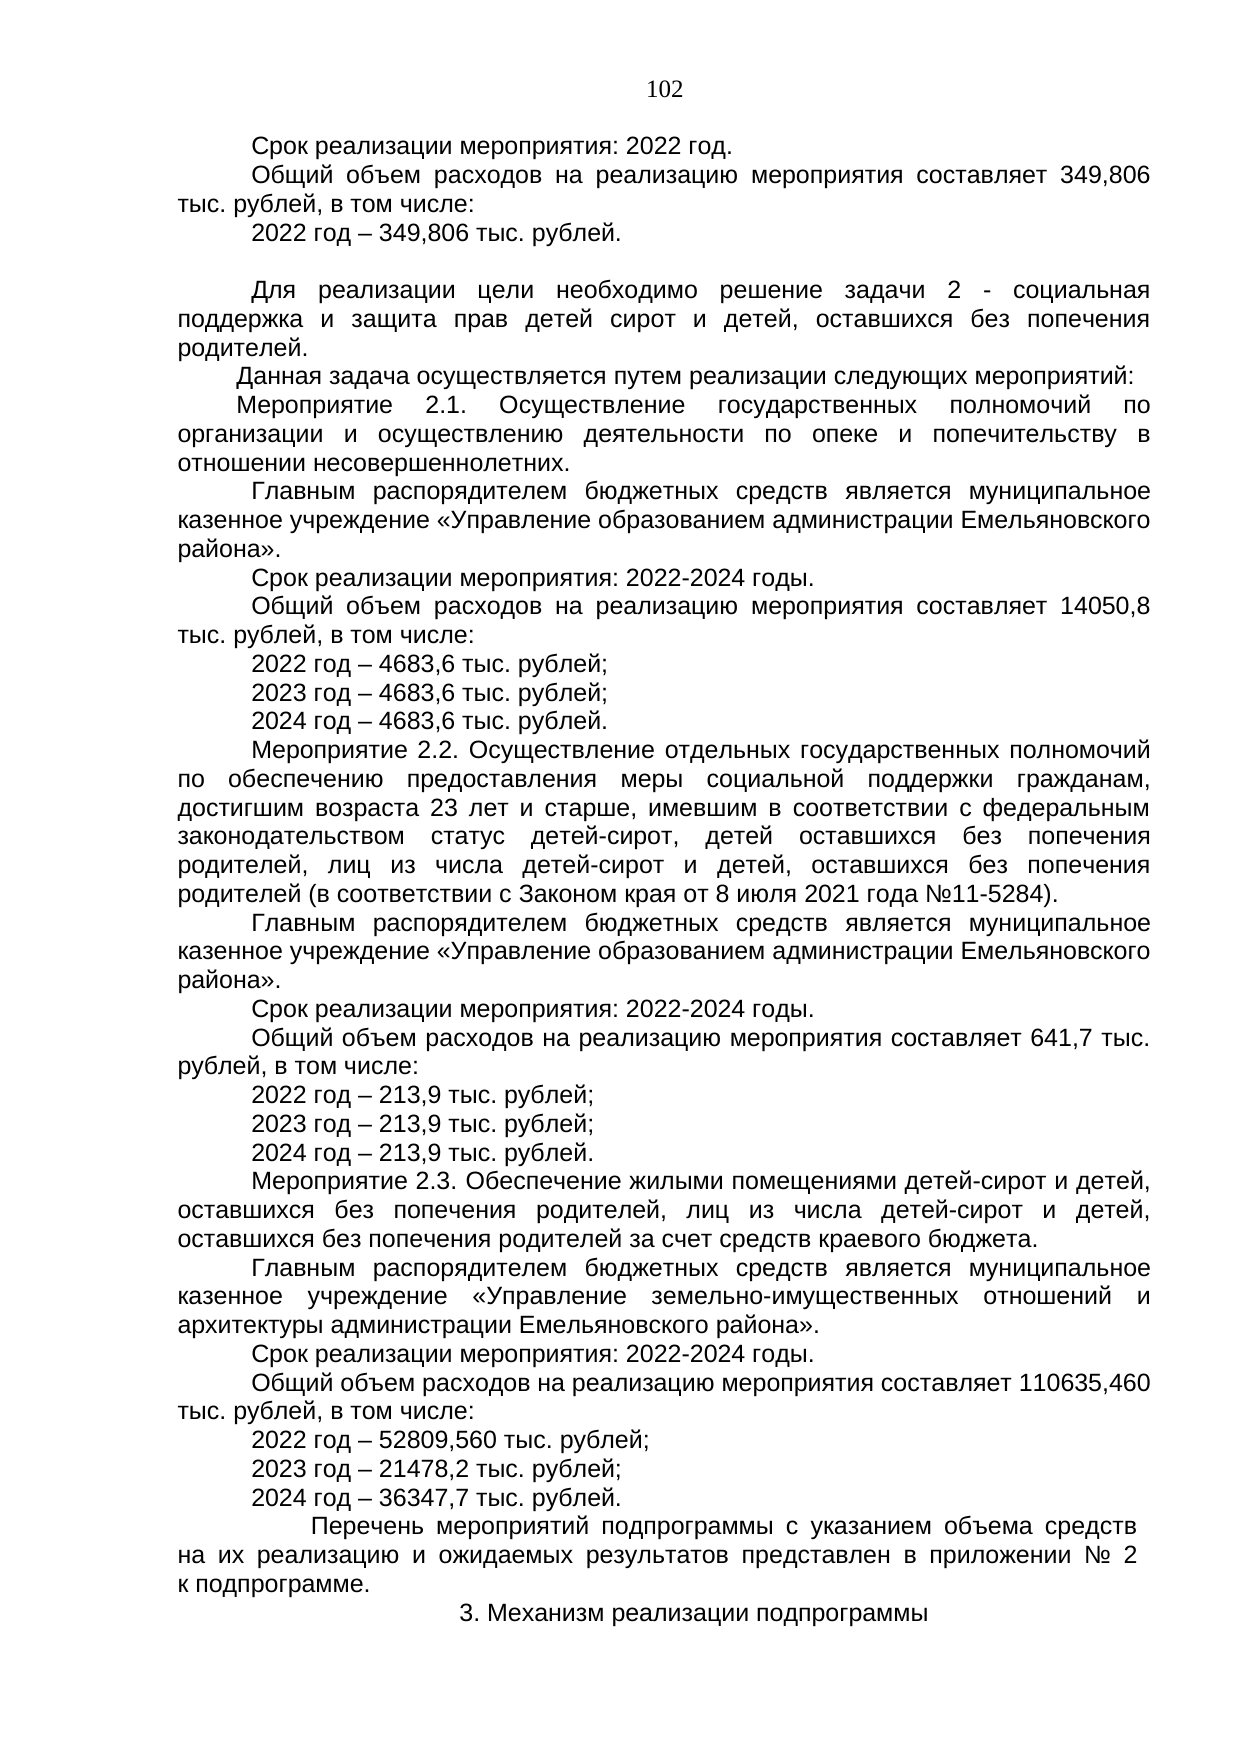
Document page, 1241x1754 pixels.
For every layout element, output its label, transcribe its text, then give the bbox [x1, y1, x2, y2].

text Мероприятие 2.1. Осуществление государственных полномочий по организации и осуществлению деятельности по опеке и попечительству в отношении несовершеннолетних. [177, 390, 1152, 476]
text 2022 год – 213,9 тыс. рублей; [177, 1080, 1152, 1109]
text Срок реализации мероприятия: 2022 год. [177, 131, 1152, 160]
text Мероприятие 2.2. Осуществление отдельных государственных полномочий по обеспечению предоставления меры социальной поддержки гражданам, достигшим возраста 23 лет и старше, имевшим в соответствии с федеральным законодательством статус детей-сирот, детей оставшихся без попечения родителей, лиц из числа детей-сирот и детей, оставшихся без попечения родителей (в соответствии с Законом края от 8 июля 2021 года №11-5284). [177, 735, 1152, 907]
text 2024 год – 36347,7 тыс. рублей. [177, 1482, 1152, 1511]
text 2023 год – 213,9 тыс. рублей; [177, 1109, 1152, 1137]
text Срок реализации мероприятия: 2022-2024 годы. [177, 994, 1152, 1022]
text Данная задача осуществляется путем реализации следующих мероприятий: [177, 361, 1152, 390]
text Общий объем расходов на реализацию мероприятия составляет 641,7 тыс. рублей, в том числе: [177, 1022, 1152, 1080]
text 2024 год – 4683,6 тыс. рублей. [177, 706, 1152, 735]
text Общий объем расходов на реализацию мероприятия составляет 110635,460 тыс. рублей, в том числе: [177, 1367, 1152, 1425]
text Для реализации цели необходимо решение задачи 2 - социальная поддержка и защита прав детей сирот и детей, оставшихся без попечения родителей. [177, 275, 1152, 361]
text 2023 год – 4683,6 тыс. рублей; [177, 677, 1152, 706]
text 3. Механизм реализации подпрограммы [177, 1597, 1152, 1626]
text Главным распорядителем бюджетных средств является муниципальное казенное учреждение «Управление земельно-имущественных отношений и архитектуры администрации Емельяновского района». [177, 1252, 1152, 1339]
text 2022 год – 52809,560 тыс. рублей; [177, 1425, 1152, 1454]
text 2024 год – 213,9 тыс. рублей. [177, 1137, 1152, 1166]
text 2023 год – 21478,2 тыс. рублей; [177, 1454, 1152, 1482]
text Перечень мероприятий подпрограммы с указанием объема средств на их реализацию и ожидаемых результатов представлен в приложении № 2 к подпрограмме. [177, 1511, 1152, 1597]
text Общий объем расходов на реализацию мероприятия составляет 349,806 тыс. рублей, в том числе: [177, 160, 1152, 217]
text 2022 год – 4683,6 тыс. рублей; [177, 649, 1152, 677]
text Мероприятие 2.3. Обеспечение жилыми помещениями детей-сирот и детей, оставшихся без попечения родителей, лиц из числа детей-сирот и детей, оставшихся без попечения родителей за счет средств краевого бюджета. [177, 1166, 1152, 1252]
text Главным распорядителем бюджетных средств является муниципальное казенное учреждение «Управление образованием администрации Емельяновского района». [177, 907, 1152, 994]
text 2022 год – 349,806 тыс. рублей. [177, 217, 1152, 246]
text Срок реализации мероприятия: 2022-2024 годы. [177, 1339, 1152, 1367]
text Общий объем расходов на реализацию мероприятия составляет 14050,8 тыс. рублей, в том числе: [177, 591, 1152, 649]
text Главным распорядителем бюджетных средств является муниципальное казенное учреждение «Управление образованием администрации Емельяновского района». [177, 476, 1152, 562]
text Срок реализации мероприятия: 2022-2024 годы. [177, 562, 1152, 591]
